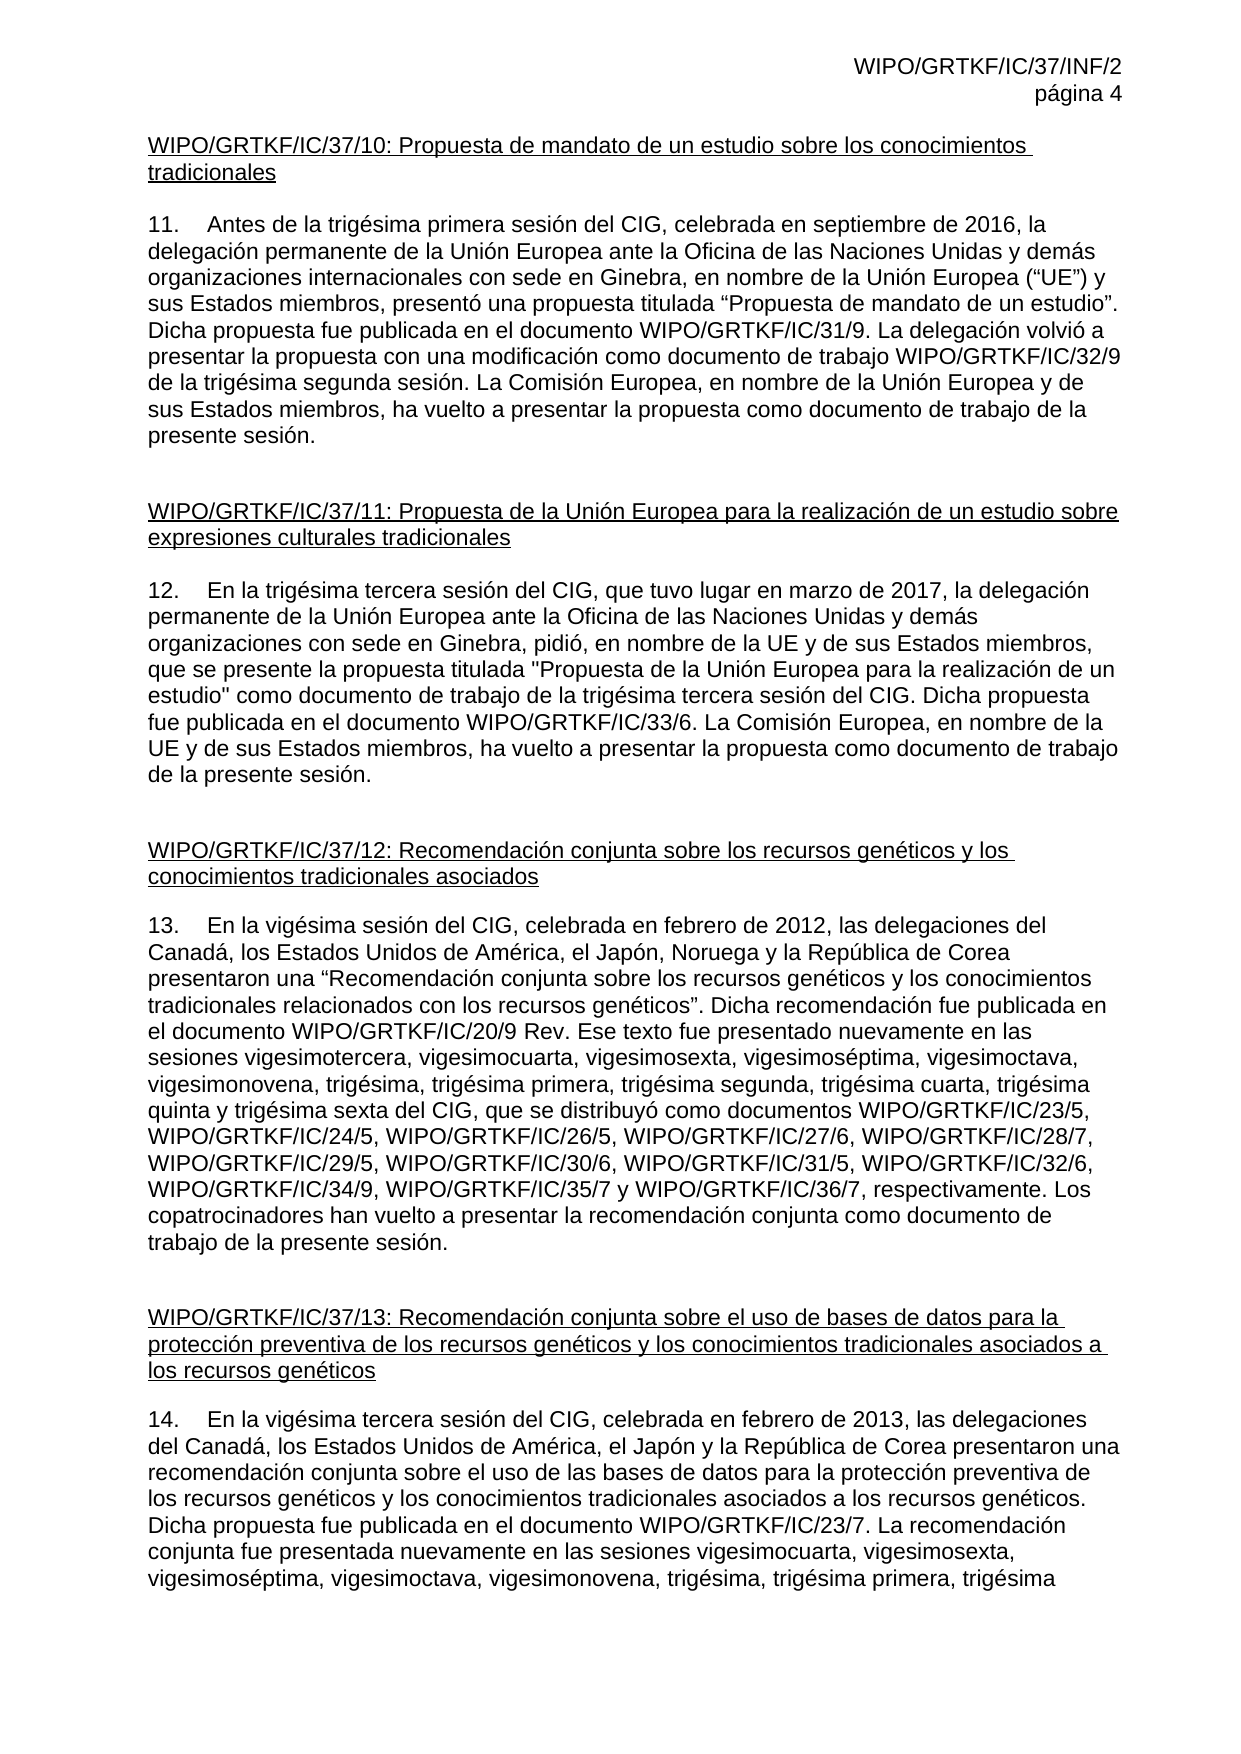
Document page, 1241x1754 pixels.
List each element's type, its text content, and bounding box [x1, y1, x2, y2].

list 11. Antes de la trigésima primera sesión del CIG, celebrada en septiembre de 2016, la delegación permanente de la Unión Europea ante la Oficina de las Naciones Unidas y demás organizaciones internacionales con sede en Ginebra, en nombre de la Unión Europea (“UE”) y sus Estados miembros, presentó una propuesta titulada “Propuesta de mandato de un estudio”. Dicha propuesta fue publicada en el documento WIPO/GRTKF/IC/31/9. La delegación volvió a presentar la propuesta con una modificación como documento de trabajo WIPO/GRTKF/IC/32/9 de la trigésima segunda sesión. La Comisión Europea, en nombre de la Unión Europea y de sus Estados miembros, ha vuelto a presentar la propuesta como documento de trabajo de la presente sesión. [148, 211, 1122, 448]
list En la vigésima sesión del CIG, celebrada en febrero de 2012, las delegaciones del Canadá, los Estados Unidos de América, el Japón, Noruega y la República de Corea presentaron una “Recomendación conjunta sobre los recursos genéticos y los conocimientos tradicionales relacionados con los recursos genéticos”. Dicha recomendación fue publicada en el documento WIPO/GRTKF/IC/20/9 Rev. Ese texto fue presentado nuevamente en las sesiones vigesimotercera, vigesimocuarta, vigesimosexta, vigesimoséptima, vigesimoctava, vigesimonovena, trigésima, trigésima primera, trigésima segunda, trigésima cuarta, trigésima quinta y trigésima sexta del CIG, que se distribuyó como documentos WIPO/GRTKF/IC/23/5, WIPO/GRTKF/IC/24/5, WIPO/GRTKF/IC/26/5, WIPO/GRTKF/IC/27/6, WIPO/GRTKF/IC/28/7, WIPO/GRTKF/IC/29/5, WIPO/GRTKF/IC/30/6, WIPO/GRTKF/IC/31/5, WIPO/GRTKF/IC/32/6, WIPO/GRTKF/IC/34/9, WIPO/GRTKF/IC/35/7 y WIPO/GRTKF/IC/36/7, respectivamente. Los copatrocinadores han vuelto a presentar la recomendación conjunta como documento de trabajo de la presente sesión. [148, 912, 1122, 1255]
text WIPO/GRTKF/IC/37/10: Propuesta de mandato de un estudio sobre los conocimientos tradicionales [148, 132, 1122, 185]
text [148, 1406, 1122, 1591]
text WIPO/GRTKF/IC/37/11: Propuesta de la Unión Europea para la realización de un estudio sobre expresiones culturales tradicionales [148, 498, 1122, 550]
list WIPO/GRTKF/IC/37/13: Recomendación conjunta sobre el uso de bases de datos para la protección preventiva de los recursos genéticos y los conocimientos tradicionales asociados a los recursos genéticos [148, 1304, 1122, 1383]
list 12. En la trigésima tercera sesión del CIG, que tuvo lugar en marzo de 2017, la delegación permanente de la Unión Europea ante la Oficina de las Naciones Unidas y demás organizaciones con sede en Ginebra, pidió, en nombre de la UE y de sus Estados miembros, que se presente la propuesta titulada "Propuesta de la Unión Europea para la realización de un estudio" como documento de trabajo de la trigésima tercera sesión del CIG. Dicha propuesta fue publicada en el documento WIPO/GRTKF/IC/33/6. La Comisión Europea, en nombre de la UE y de sus Estados miembros, ha vuelto a presentar la propuesta como documento de trabajo de la presente sesión. [148, 577, 1122, 788]
list WIPO/GRTKF/IC/37/12: Recomendación conjunta sobre los recursos genéticos y los conocimientos tradicionales asociados [148, 837, 1122, 889]
